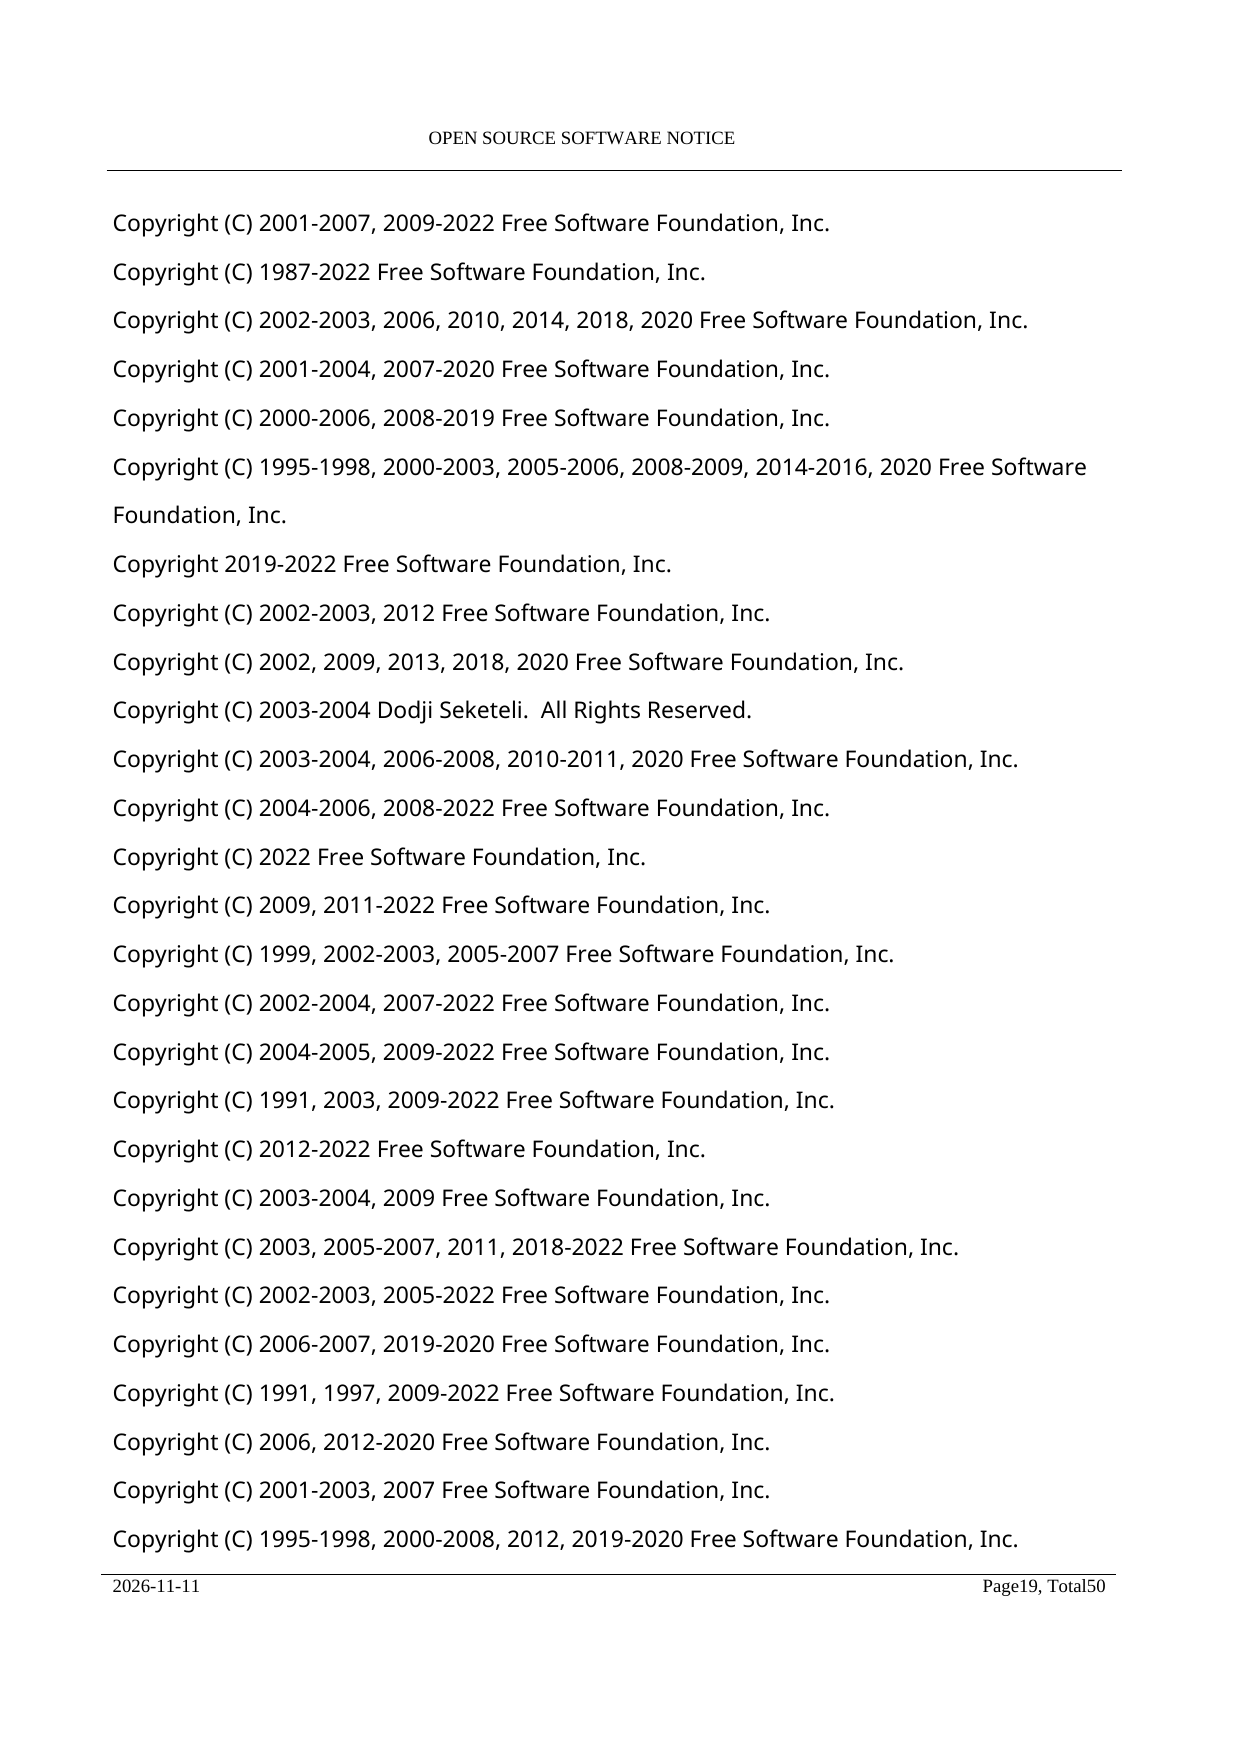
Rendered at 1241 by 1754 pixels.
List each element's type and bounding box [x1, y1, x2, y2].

text [112, 206, 1128, 1555]
